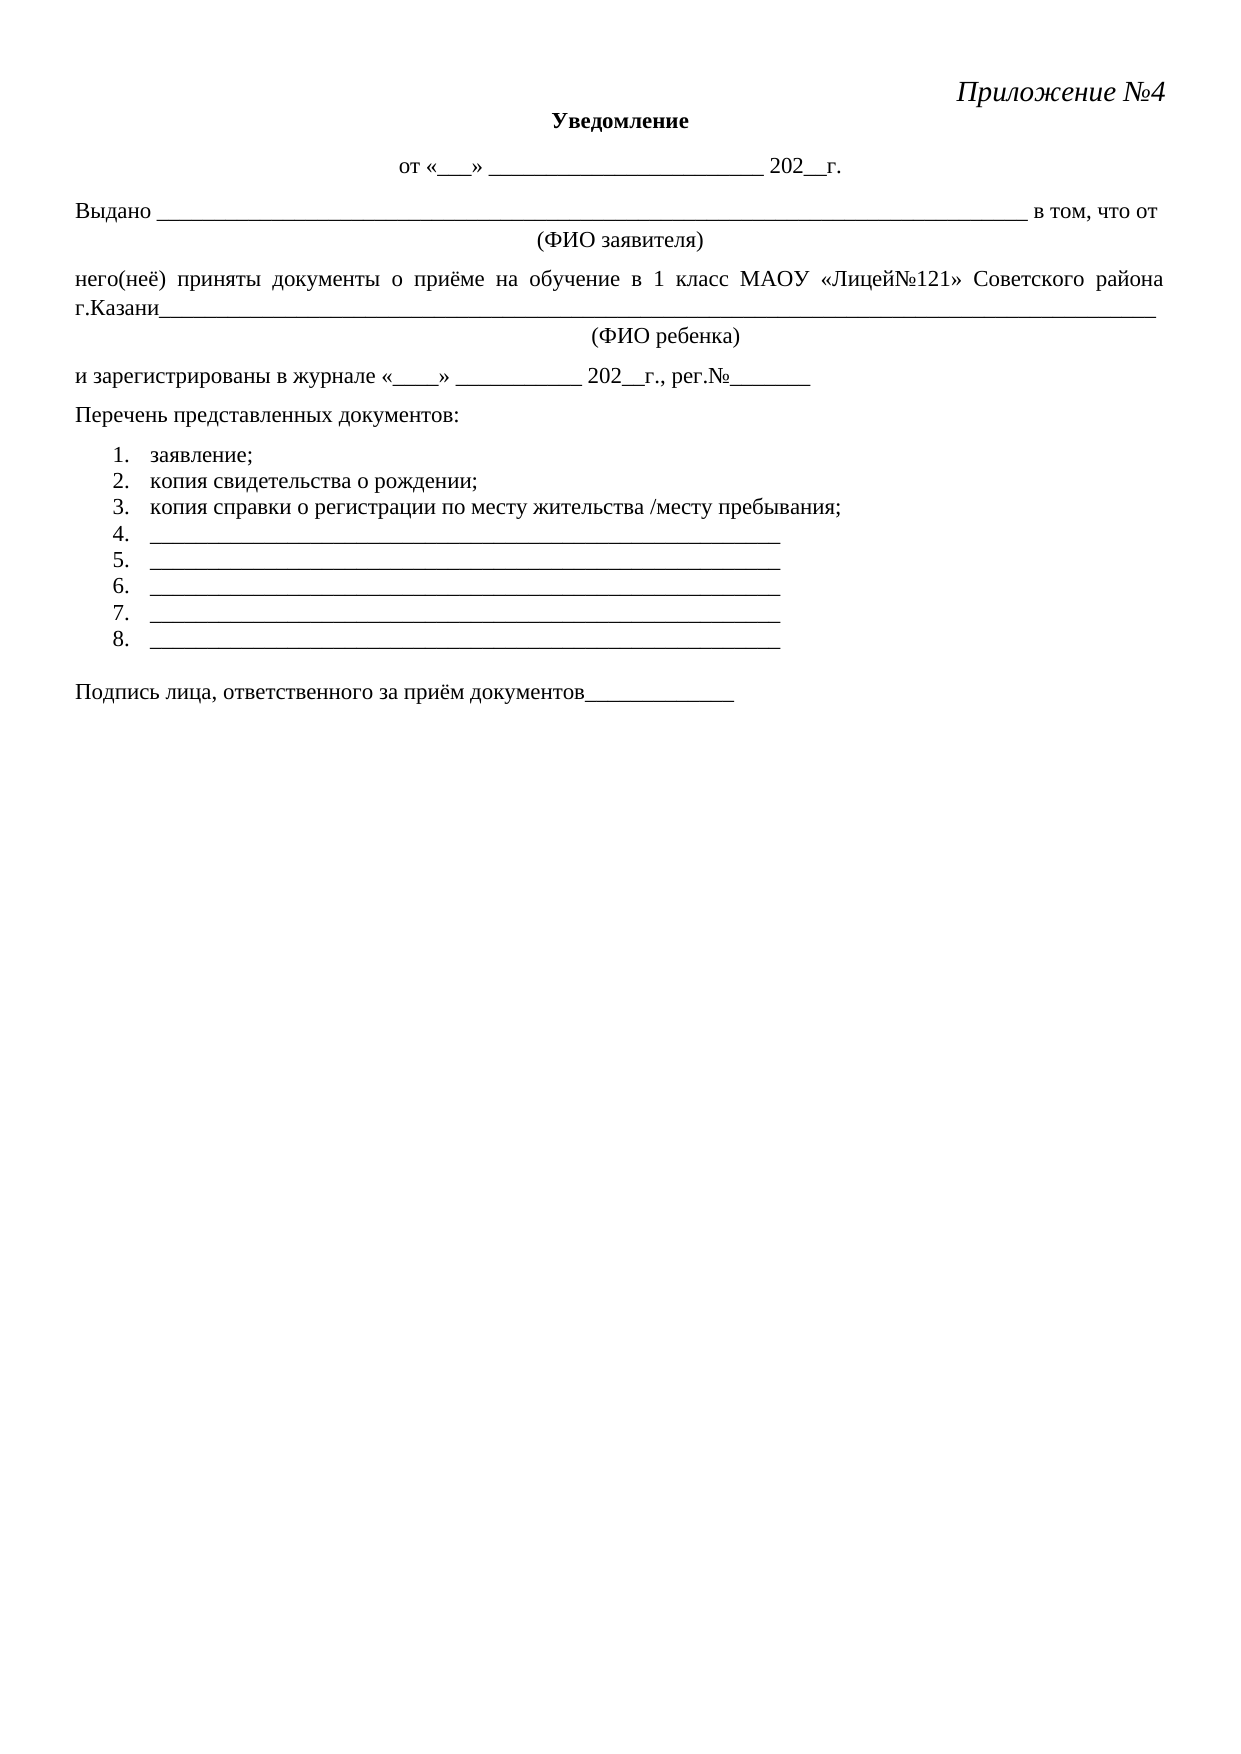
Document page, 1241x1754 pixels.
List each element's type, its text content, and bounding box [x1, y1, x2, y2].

text (ФИО ребенка) [517, 322, 1165, 349]
list _______________________________________________________ [112, 625, 1165, 652]
text Подпись лица, ответственного за приём документов_____________ [75, 678, 1165, 704]
text (ФИО заявителя) [75, 226, 1165, 252]
text него(неё) приняты документы о приёме на обучение в 1 класс МАОУ «Лицей№121» Советского района г.Казани_______________________________________________________________________________________ [75, 265, 1165, 320]
list _______________________________________________________ [112, 546, 1165, 572]
list заявление; [112, 441, 1165, 467]
list _______________________________________________________ [112, 599, 1165, 625]
text от «___» ________________________ 202__г. [75, 152, 1165, 179]
text и зарегистрированы в журнале «____» ___________ 202__г., рег.№_______ [75, 362, 1165, 388]
list копия свидетельства о рождении; [112, 467, 1165, 493]
list _______________________________________________________ [112, 520, 1165, 546]
text Перечень представленных документов: [75, 401, 1165, 428]
list _______________________________________________________ [112, 572, 1165, 599]
text Уведомление [75, 107, 1165, 134]
text Выдано ____________________________________________________________________________ в том, что от [75, 197, 1165, 224]
list копия справки о регистрации по месту жительства /месту пребывания; [112, 493, 1165, 520]
